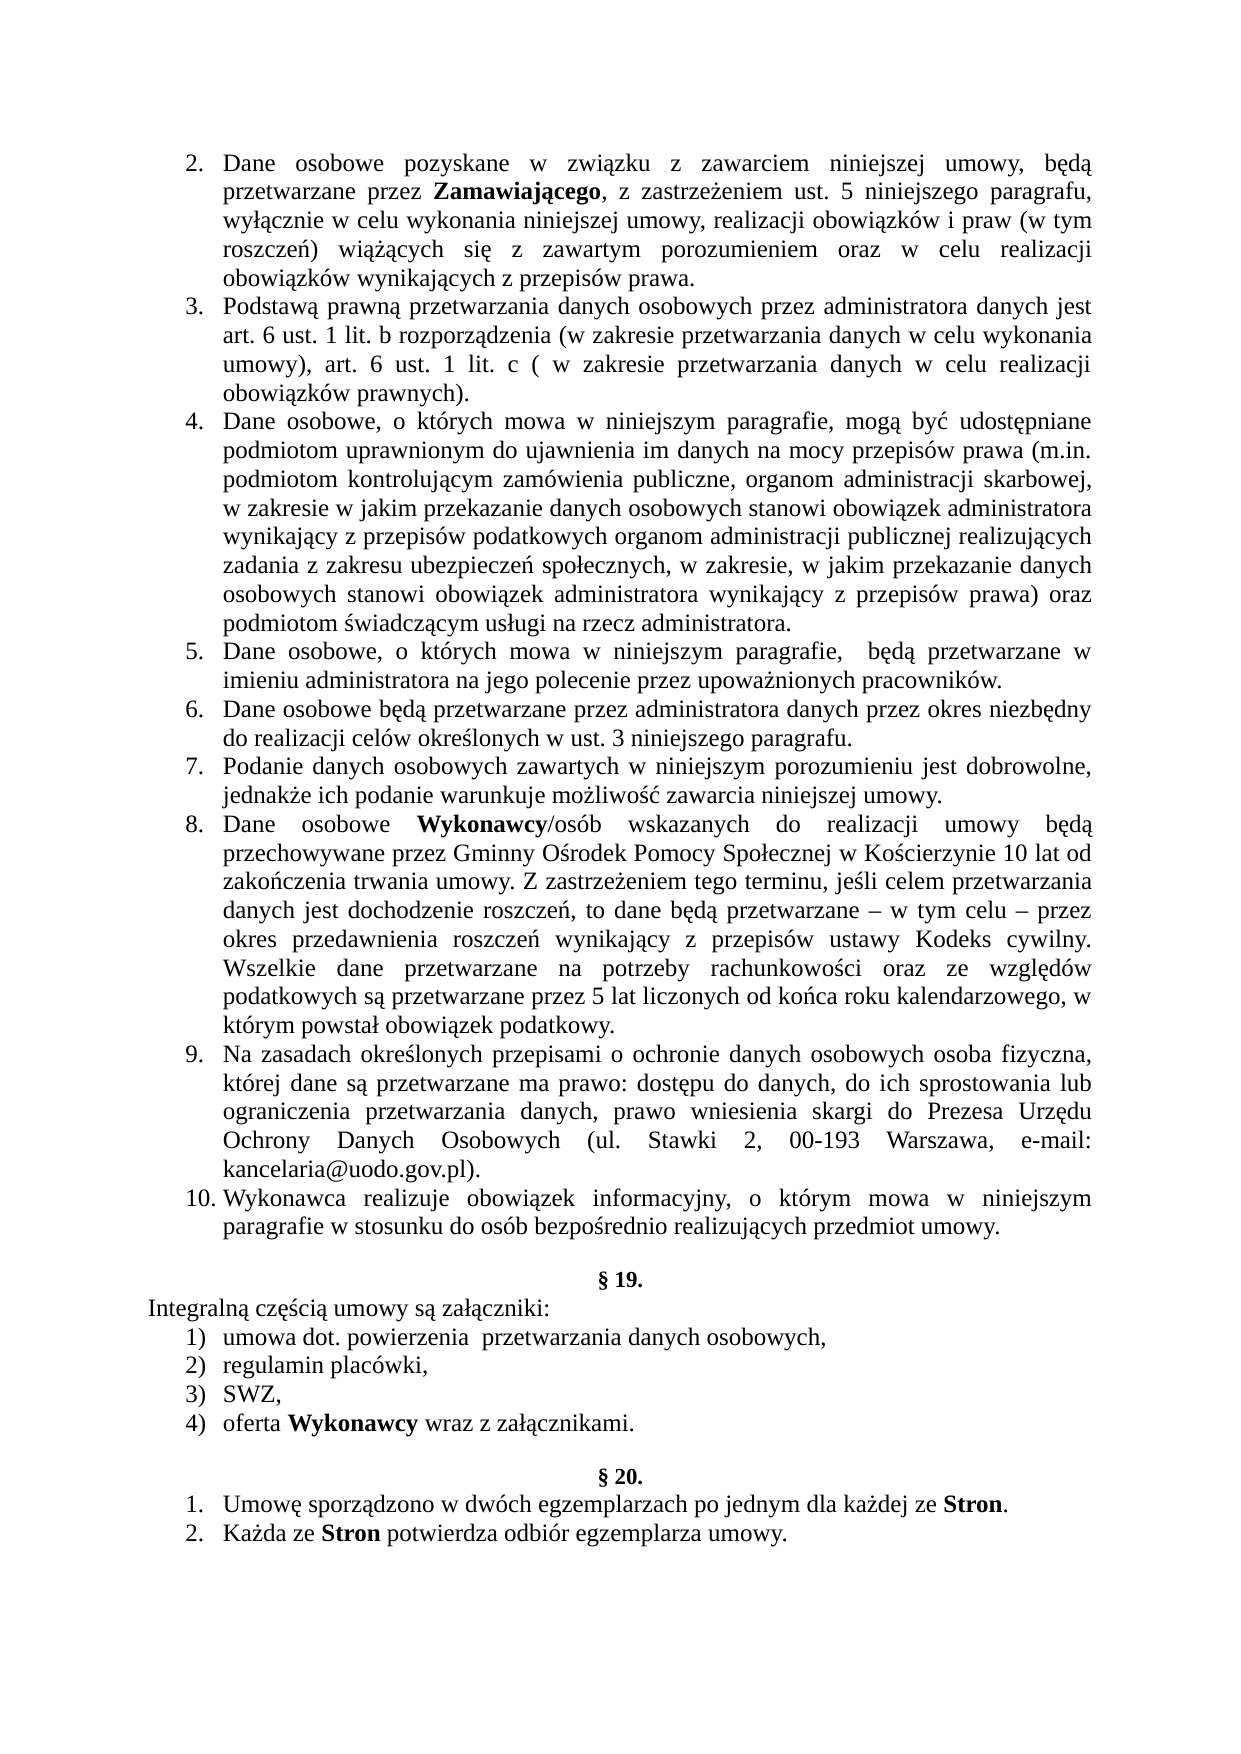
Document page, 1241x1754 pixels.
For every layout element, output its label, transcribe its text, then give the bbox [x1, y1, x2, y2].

list Dane osobowe będą przetwarzane przez administratora danych przez okres niezbędny do realizacji celów określonych w ust. 3 niniejszego paragrafu. [185, 694, 1093, 751]
list Wykonawca realizuje obowiązek informacyjny, o którym mowa w niniejszym paragrafie w stosunku do osób bezpośrednio realizujących przedmiot umowy. [185, 1183, 1093, 1240]
list Na zasadach określonych przepisami o ochronie danych osobowych osoba fizyczna, której dane są przetwarzane ma prawo: dostępu do danych, do ich sprostowania lub ograniczenia przetwarzania danych, prawo wniesienia skargi do Prezesa Urzędu Ochrony Danych Osobowych (ul. Stawki 2, 00-193 Warszawa, e-mail: kancelaria@uodo.gov.pl). [185, 1039, 1093, 1183]
list umowa dot. powierzenia przetwarzania danych osobowych, [185, 1322, 1093, 1350]
list Dane osobowe Wykonawcy/osób wskazanych do realizacji umowy będą przechowywane przez Gminny Ośrodek Pomocy Społecznej w Kościerzynie 10 lat od zakończenia trwania umowy. Z zastrzeżeniem tego terminu, jeśli celem przetwarzania danych jest dochodzenie roszczeń, to dane będą przetwarzane – w tym celu – przez okres przedawnienia roszczeń wynikający z przepisów ustawy Kodeks cywilny. Wszelkie dane przetwarzane na potrzeby rachunkowości oraz ze względów podatkowych są przetwarzane przez 5 lat liczonych od końca roku kalendarzowego, w którym powstał obowiązek podatkowy. [185, 809, 1093, 1039]
list Dane osobowe, o których mowa w niniejszym paragrafie, będą przetwarzane w imieniu administratora na jego polecenie przez upoważnionych pracowników. [185, 636, 1093, 694]
list Każda ze Stron potwierdza odbiór egzemplarza umowy. [185, 1518, 1093, 1547]
list Podanie danych osobowych zawartych w niniejszym porozumieniu jest dobrowolne, jednakże ich podanie warunkuje możliwość zawarcia niniejszej umowy. [185, 751, 1093, 809]
list oferta Wykonawcy wraz z załącznikami. [185, 1408, 1093, 1437]
list regulamin placówki, [185, 1350, 1093, 1379]
list Podstawą prawną przetwarzania danych osobowych przez administratora danych jest art. 6 ust. 1 lit. b rozporządzenia (w zakresie przetwarzania danych w celu wykonania umowy), art. 6 ust. 1 lit. c ( w zakresie przetwarzania danych w celu realizacji obowiązków prawnych). [185, 291, 1093, 406]
text § 20. [148, 1463, 1093, 1489]
text § 19. [148, 1266, 1093, 1293]
text Integralną częścią umowy są załączniki: [148, 1293, 1093, 1322]
list SWZ, [185, 1379, 1093, 1408]
list Dane osobowe pozyskane w związku z zawarciem niniejszej umowy, będą przetwarzane przez Zamawiającego, z zastrzeżeniem ust. 5 niniejszego paragrafu, wyłącznie w celu wykonania niniejszej umowy, realizacji obowiązków i praw (w tym roszczeń) wiążących się z zawartym porozumieniem oraz w celu realizacji obowiązków wynikających z przepisów prawa. [185, 148, 1093, 291]
list Umowę sporządzono w dwóch egzemplarzach po jednym dla każdej ze Stron. [185, 1489, 1093, 1518]
list Dane osobowe, o których mowa w niniejszym paragrafie, mogą być udostępniane podmiotom uprawnionym do ujawnienia im danych na mocy przepisów prawa (m.in. podmiotom kontrolującym zamówienia publiczne, organom administracji skarbowej, w zakresie w jakim przekazanie danych osobowych stanowi obowiązek administratora wynikający z przepisów podatkowych organom administracji publicznej realizujących zadania z zakresu ubezpieczeń społecznych, w zakresie, w jakim przekazanie danych osobowych stanowi obowiązek administratora wynikający z przepisów prawa) oraz podmiotom świadczącym usługi na rzecz administratora. [185, 406, 1093, 636]
